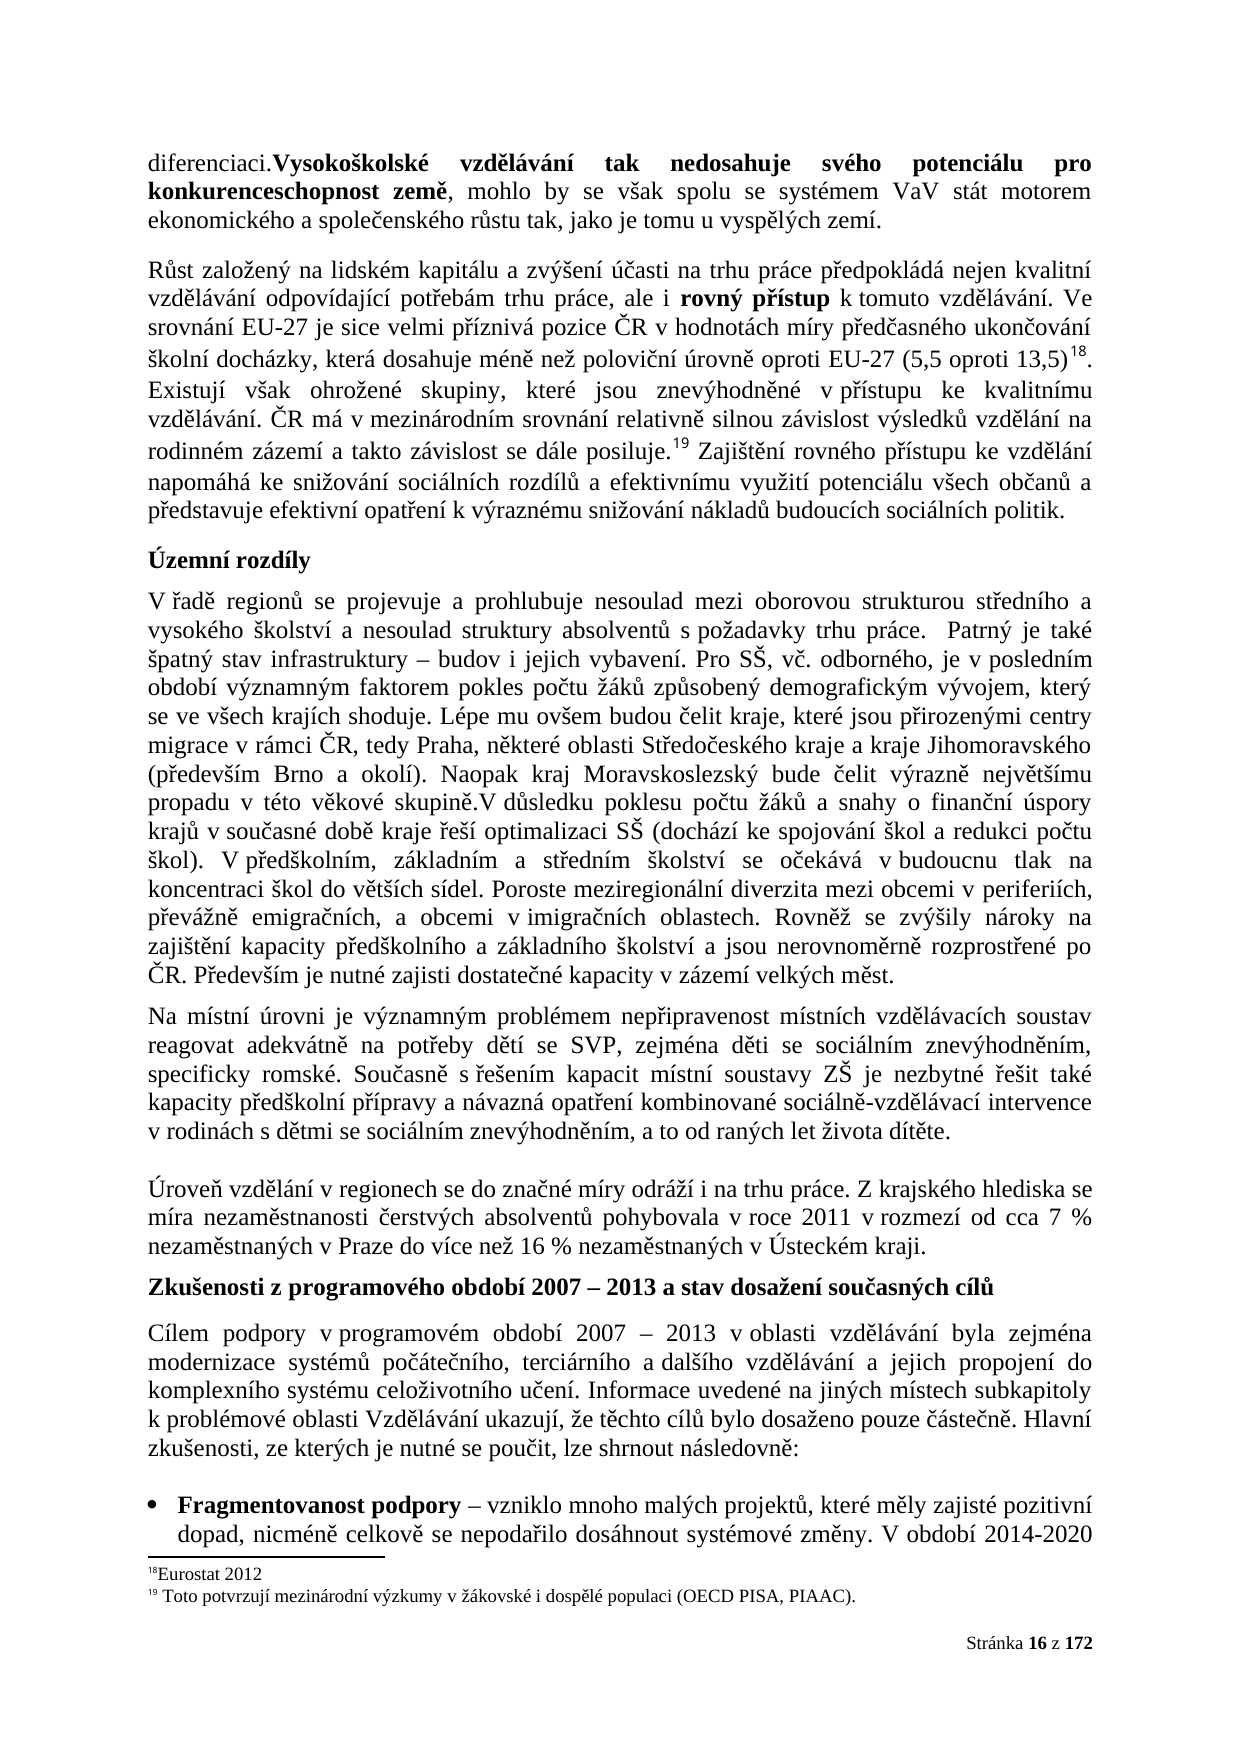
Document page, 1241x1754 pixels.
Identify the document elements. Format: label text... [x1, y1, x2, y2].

text Zkušenosti z programového období 2007 – 2013 a stav dosažení současných cílů [148, 1272, 1092, 1301]
text Územní rozdíly [148, 545, 1092, 574]
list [148, 1491, 1092, 1548]
text Úroveň vzdělání v regionech se do značné míry odráží i na trhu práce. Z krajského hlediska se míra nezaměstnanosti čerstvých absolventů pohybovala v roce 2011 v rozmezí od cca 7 % nezaměstnaných v Praze do více než 16 % nezaměstnaných v Ústeckém kraji. [148, 1174, 1092, 1260]
text Cílem podpory v programovém období 2007 – 2013 v oblasti vzdělávání byla zejména modernizace systémů počátečního, terciárního a dalšího vzdělávání a jejich propojení do komplexního systému celoživotního učení. Informace uvedené na jiných místech subkapitoly k problémové oblasti Vzdělávání ukazují, že těchto cílů bylo dosaženo pouze částečně. Hlavní zkušenosti, ze kterých je nutné se poučit, lze shrnout následovně: [148, 1318, 1092, 1462]
text Na místní úrovni je významným problémem nepřipravenost místních vzdělávacích soustav reagovat adekvátně na potřeby dětí se SVP, zejména děti se sociálním znevýhodněním, specificky romské. Současně s řešením kapacit místní soustavy ZŠ je nezbytné řešit také kapacity předškolní přípravy a návazná opatření kombinované sociálně-vzdělávací intervence v rodinách s dětmi se sociálním znevýhodněním, a to od raných let života dítěte. [148, 1001, 1092, 1145]
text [148, 148, 1092, 234]
text Růst založený na lidském kapitálu a zvýšení účasti na trhu práce předpokládá nejen kvalitní vzdělávání odpovídající potřebám trhu práce, ale i rovný přístup k tomuto vzdělávání. Ve srovnání EU-27 je sice velmi příznivá pozice ČR v hodnotách míry předčasného ukončování školní docházky, která dosahuje méně než poloviční úrovně oproti EU-27 (5,5 oproti 13,5). Existují však ohrožené skupiny, které jsou znevýhodněné v přístupu ke kvalitnímu vzdělávání. ČR má v mezinárodním srovnání relativně silnou závislost výsledků vzdělání na rodinném zázemí a takto závislost se dále posiluje. Zajištění rovného přístupu ke vzdělání napomáhá ke snižování sociálních rozdílů a efektivnímu využití potenciálu všech občanů a představuje efektivní opatření k výraznému snižování nákladů budoucích sociálních politik. [148, 255, 1092, 524]
text V řadě regionů se projevuje a prohlubuje nesoulad mezi oborovou strukturou středního a vysokého školství a nesoulad struktury absolventů s požadavky trhu práce. Patrný je také špatný stav infrastruktury – budov i jejich vybavení. Pro SŠ, vč. odborného, je v posledním období významným faktorem pokles počtu žáků způsobený demografickým vývojem, který se ve všech krajích shoduje. Lépe mu ovšem budou čelit kraje, které jsou přirozenými centry migrace v rámci ČR, tedy Praha, některé oblasti Středočeského kraje a kraje Jihomoravského (především Brno a okolí). Naopak kraj Moravskoslezský bude čelit výrazně největšímu propadu v této věkové skupině.V důsledku poklesu počtu žáků a snahy o finanční úspory krajů v současné době kraje řeší optimalizaci SŠ (dochází ke spojování škol a redukci počtu škol). V předškolním, základním a středním školství se očekává v budoucnu tlak na koncentraci škol do větších sídel. Poroste meziregionální diverzita mezi obcemi v periferiích, převážně emigračních, a obcemi v imigračních oblastech. Rovněž se zvýšily nároky na zajištění kapacity předškolního a základního školství a jsou nerovnoměrně rozprostřené po ČR. Především je nutné zajisti dostatečné kapacity v zázemí velkých měst. [148, 586, 1092, 989]
